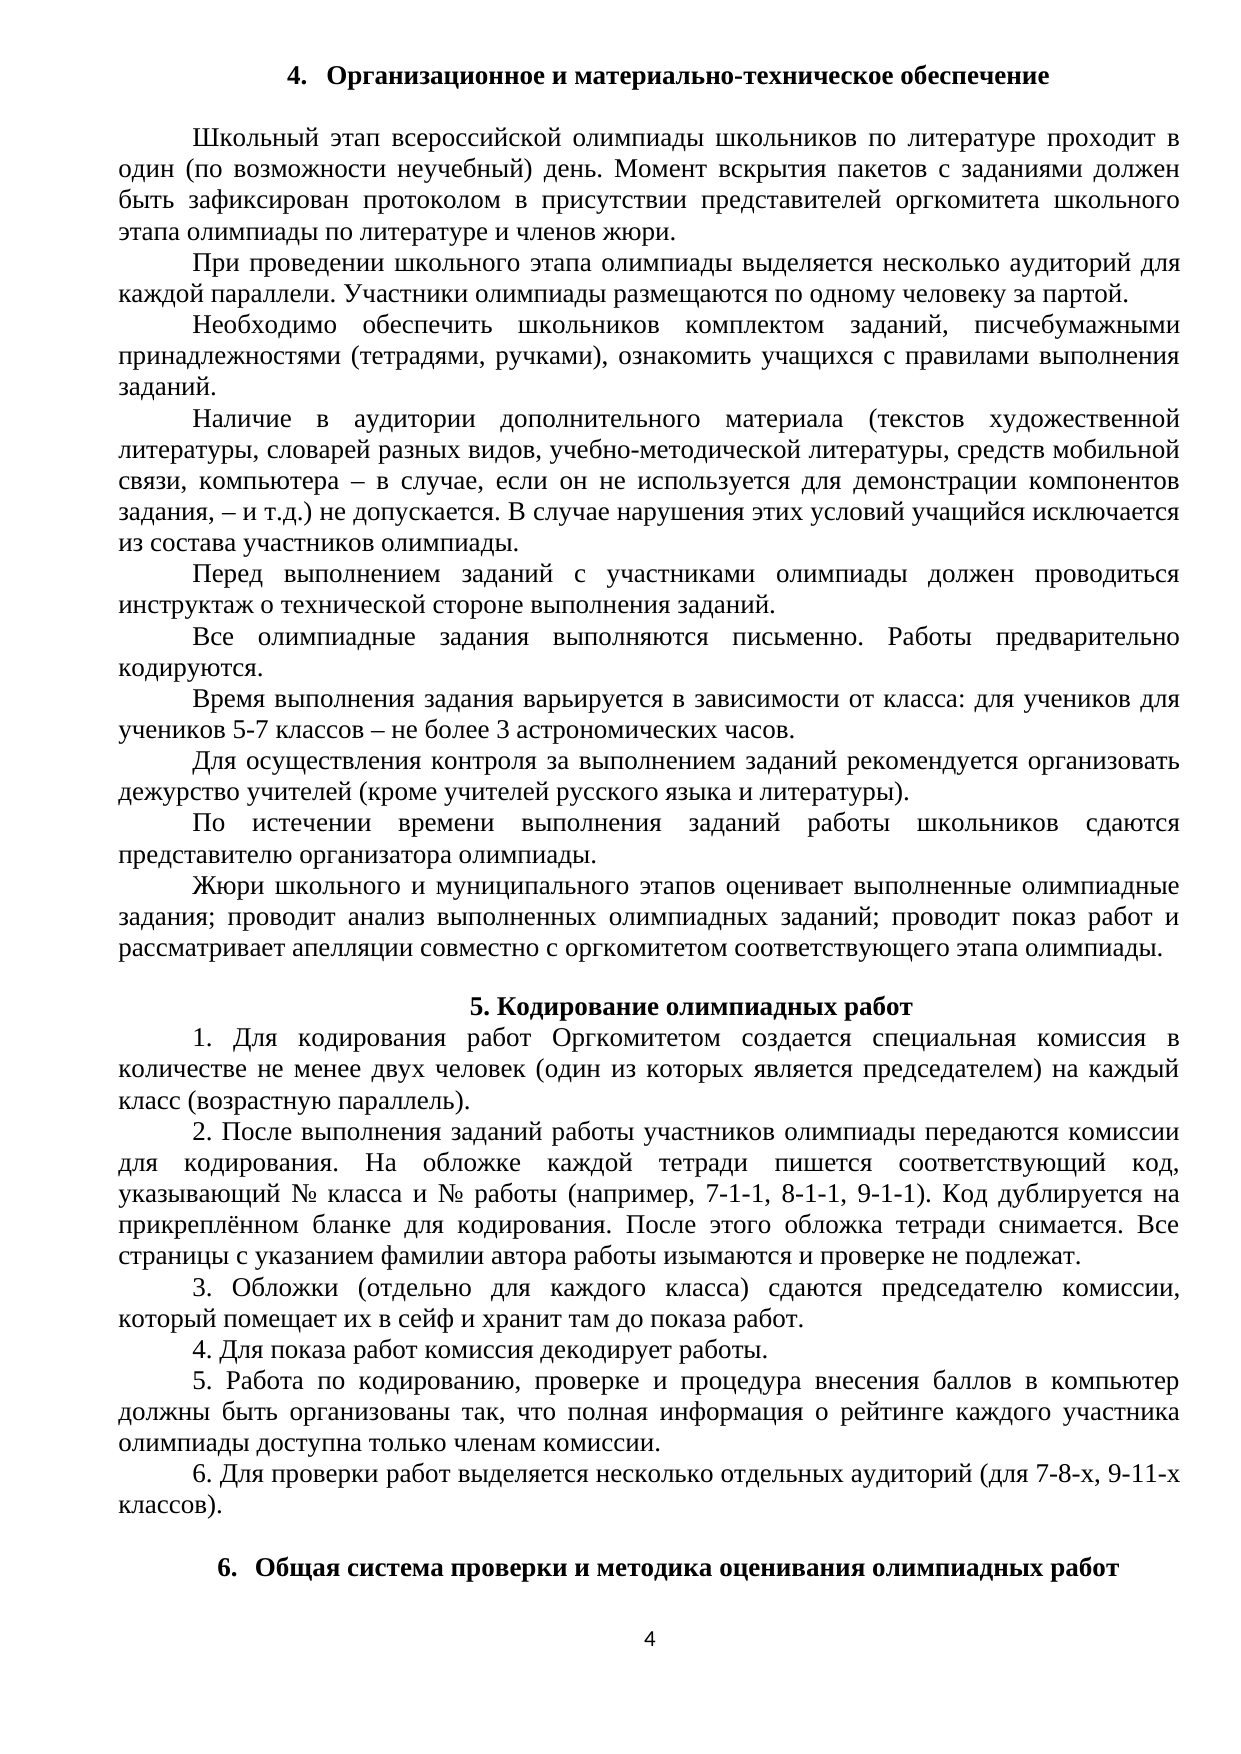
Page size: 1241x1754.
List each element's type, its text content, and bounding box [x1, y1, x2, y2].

list 3. Обложки (отдельно для каждого класса) сдаются председателю комиссии, который помещает их в сейф и хранит там до показа работ. [118, 1271, 1181, 1333]
list Для осуществления контроля за выполнением заданий рекомендуется организовать дежурство учителей (кроме учителей русского языка и литературы). [118, 744, 1181, 807]
list По истечении времени выполнения заданий работы школьников сдаются представителю организатора олимпиады. [118, 807, 1181, 869]
list 5. Работа по кодированию, проверке и процедура внесения баллов в компьютер должны быть организованы так, что полная информация о рейтинге каждого участника олимпиады доступна только членам комиссии. [118, 1364, 1181, 1457]
list 2. После выполнения заданий работы участников олимпиады передаются комиссии для кодирования. На обложке каждой тетради пишется соответствующий код, указывающий № класса и № работы (например, 7-1-1, 8-1-1, 9-1-1). Код дублируется на прикреплённом бланке для кодирования. После этого обложка тетради снимается. Все страницы с указанием фамилии автора работы изымаются и проверке не подлежат. [118, 1115, 1181, 1271]
list 5. Кодирование олимпиадных работ [195, 990, 1181, 1021]
list Наличие в аудитории дополнительного материала (текстов художественной литературы, словарей разных видов, учебно-методической литературы, средств мобильной связи, компьютера – в случае, если он не используется для демонстрации компонентов задания, – и т.д.) не допускается. В случае нарушения этих условий учащийся исключается из состава участников олимпиады. [118, 402, 1181, 557]
list При проведении школьного этапа олимпиады выделяется несколько аудиторий для каждой параллели. Участники олимпиады размещаются по одному человеку за партой. [118, 246, 1181, 308]
list Общая система проверки и методика оценивания олимпиадных работ [156, 1551, 1181, 1582]
list Все олимпиадные задания выполняются письменно. Работы предварительно кодируются. [118, 620, 1181, 682]
list Жюри школьного и муниципального этапов оценивает выполненные олимпиадные задания; проводит анализ выполненных олимпиадных заданий; проводит показ работ и рассматривает апелляции совместно с оргкомитетом соответствующего этапа олимпиады. [118, 869, 1181, 962]
list Школьный этап всероссийской олимпиады школьников по литературе проходит в один (по возможности неучебный) день. Момент вскрытия пакетов с заданиями должен быть зафиксирован протоколом в присутствии представителей оргкомитета школьного этапа олимпиады по литературе и членов жюри. [118, 121, 1181, 246]
list Организационное и материально-техническое обеспечение [156, 59, 1181, 90]
list Необходимо обеспечить школьников комплектом заданий, писчебумажными принадлежностями (тетрадями, ручками), ознакомить учащихся с правилами выполнения заданий. [118, 308, 1181, 402]
list 4. Для показа работ комиссия декодирует работы. [118, 1333, 1181, 1364]
list Время выполнения задания варьируется в зависимости от класса: для учеников для учеников 5-7 классов – не более 3 астрономических часов. [118, 682, 1181, 744]
list Перед выполнением заданий с участниками олимпиады должен проводиться инструктаж о технической стороне выполнения заданий. [118, 557, 1181, 620]
list 1. Для кодирования работ Оргкомитетом создается специальная комиссия в количестве не менее двух человек (один из которых является председателем) на каждый класс (возрастную параллель). [118, 1021, 1181, 1115]
list 6. Для проверки работ выделяется несколько отдельных аудиторий (для 7-8-х, 9-11-х классов). [118, 1457, 1181, 1520]
